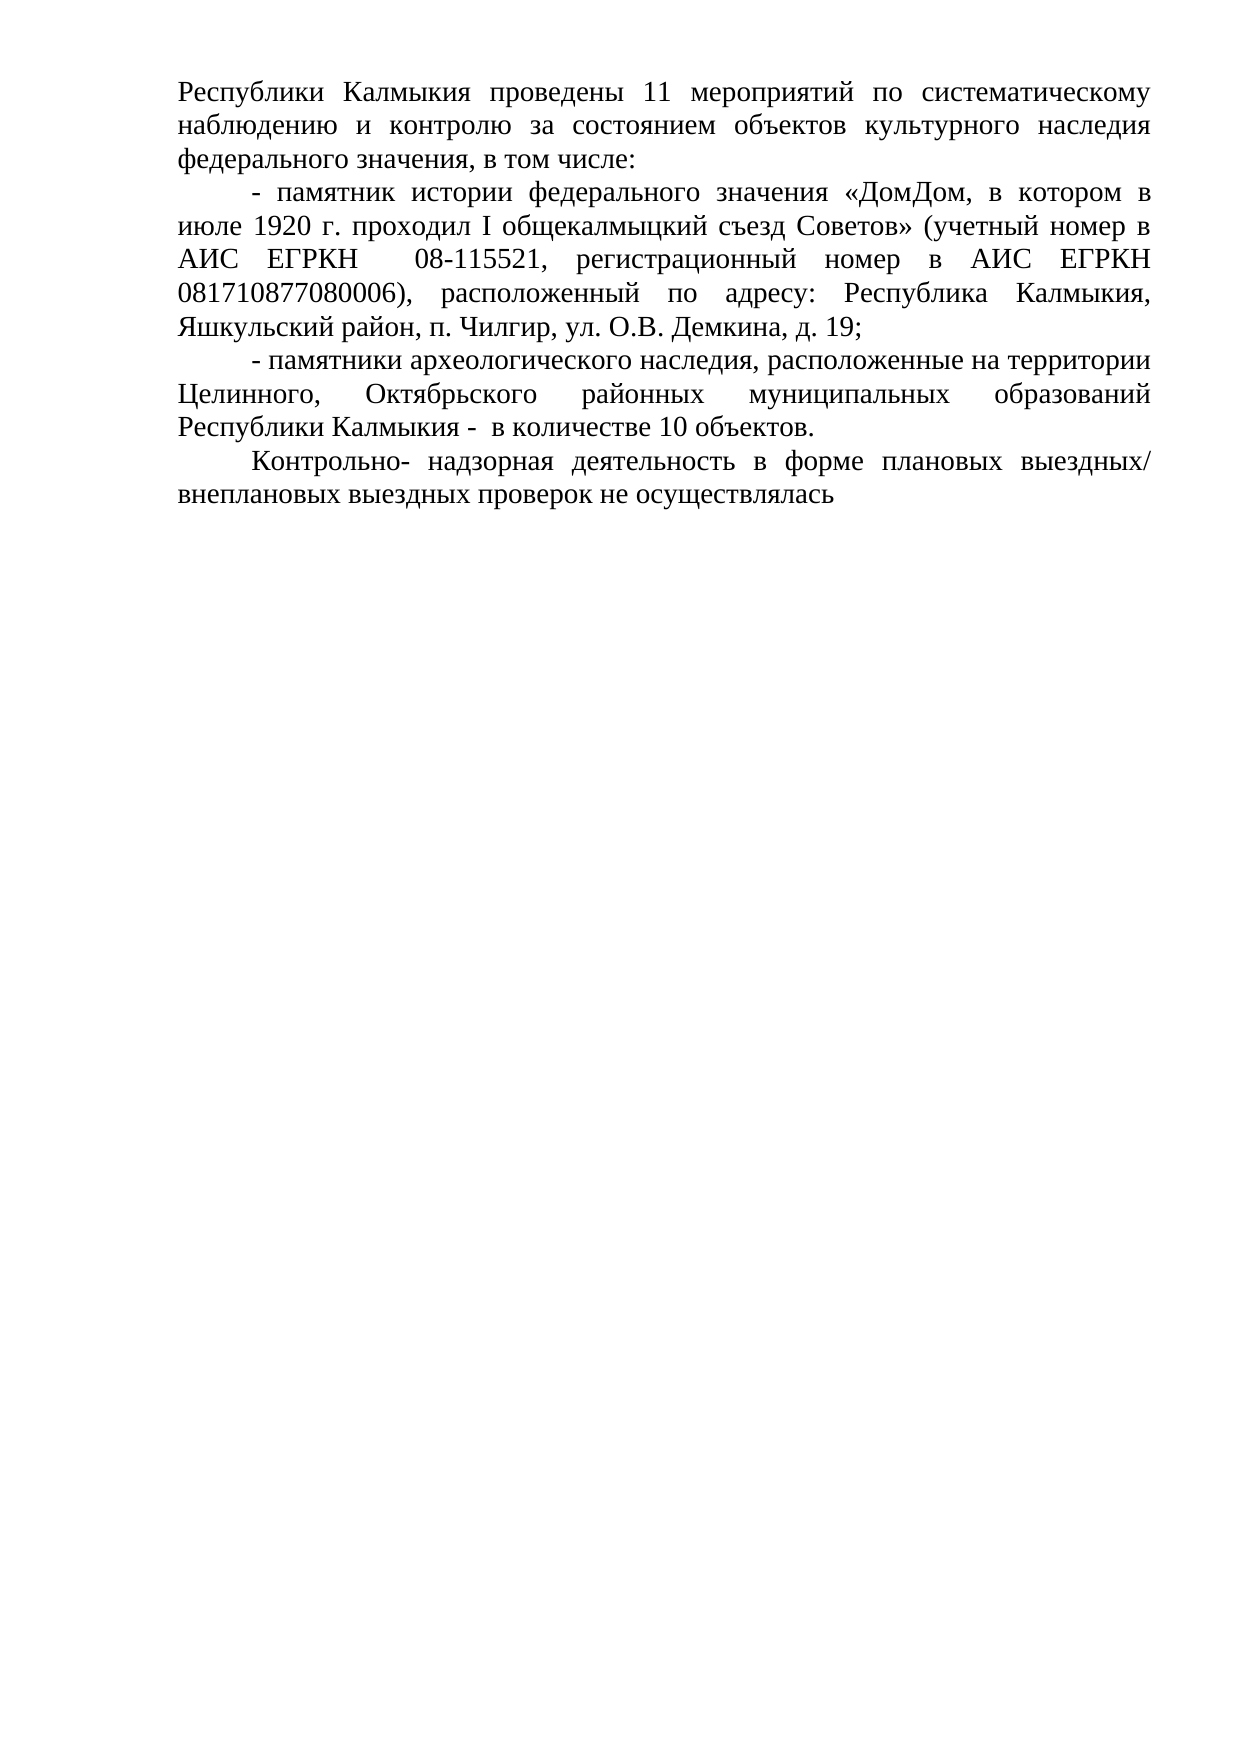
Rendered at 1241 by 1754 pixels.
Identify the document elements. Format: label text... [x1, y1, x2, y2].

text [177, 74, 1152, 174]
text - памятники археологического наследия, расположенные на территории Целинного, Октябрьского районных муниципальных образований Республики Калмыкия - в количестве 10 объектов. [177, 342, 1152, 443]
text Контрольно- надзорная деятельность в форме плановых выездных/ внеплановых выездных проверок не осуществлялась [177, 443, 1152, 510]
text - памятник истории федерального значения «ДомДом, в котором в июле 1920 г. проходил I общекалмыцкий съезд Советов» (учетный номер в АИС ЕГРКН 08-115521, регистрационный номер в АИС ЕГРКН 081710877080006), расположенный по адресу: Республика Калмыкия, Яшкульский район, п. Чилгир, ул. О.В. Демкина, д. 19; [177, 174, 1152, 342]
